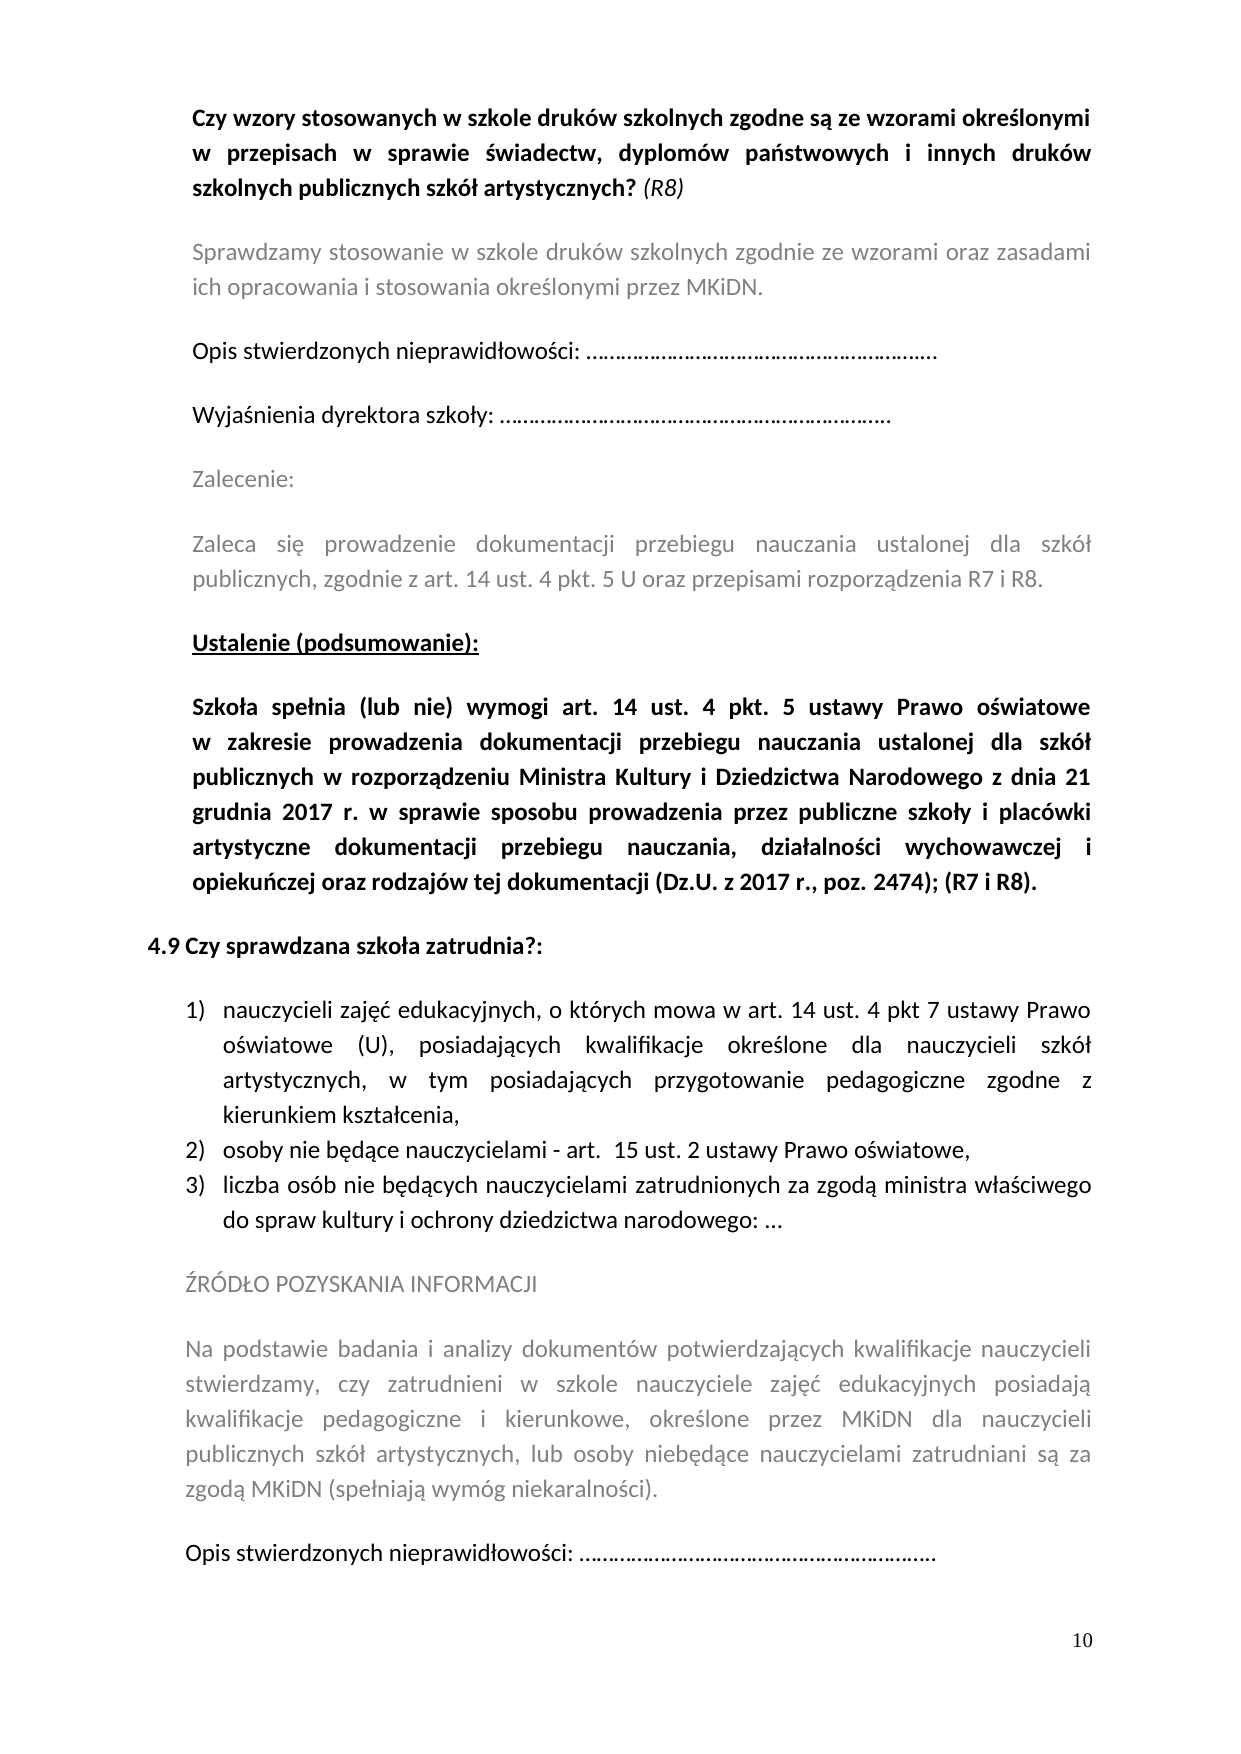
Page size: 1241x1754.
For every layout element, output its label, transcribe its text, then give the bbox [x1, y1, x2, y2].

list liczba osób nie będących nauczycielami zatrudnionych za zgodą ministra właściwego do spraw kultury i ochrony dziedzictwa narodowego: … [185, 1169, 1092, 1235]
list osoby nie będące nauczycielami - art. 15 ust. 2 ustawy Prawo oświatowe, [185, 1134, 1092, 1165]
text Opis stwierdzonych nieprawidłowości: ………………………………………………….… [192, 335, 1092, 366]
text Szkoła spełnia (lub nie) wymogi art. 14 ust. 4 pkt. 5 ustawy Prawo oświatowe w zakresie prowadzenia dokumentacji przebiegu nauczania ustalonej dla szkół publicznych w rozporządzeniu Ministra Kultury i Dziedzictwa Narodowego z dnia 21 grudnia 2017 r. w sprawie sposobu prowadzenia przez publiczne szkoły i placówki artystyczne dokumentacji przebiegu nauczania, działalności wychowawczej i opiekuńczej oraz rodzajów tej dokumentacji (Dz.U. z 2017 r., poz. 2474); (R7 i R8). [192, 691, 1092, 897]
list nauczycieli zajęć edukacyjnych, o których mowa w art. 14 ust. 4 pkt 7 ustawy Prawo oświatowe (U), posiadających kwalifikacje określone dla nauczycieli szkół artystycznych, w tym posiadających przygotowanie pedagogiczne zgodne z kierunkiem kształcenia, [185, 994, 1092, 1130]
text Zalecenie: [192, 463, 1092, 494]
text Ustalenie (podsumowanie): [192, 627, 1092, 657]
text Sprawdzamy stosowanie w szkole druków szkolnych zgodnie ze wzorami oraz zasadami ich opracowania i stosowania określonymi przez MKiDN. [192, 236, 1092, 302]
text Wyjaśnienia dyrektora szkoły: ………………………………………………………….. [192, 399, 1092, 430]
list Czy sprawdzana szkoła zatrudnia?: [148, 930, 1092, 961]
text Czy wzory stosowanych w szkole druków szkolnych zgodne są ze wzorami określonymi w przepisach w sprawie świadectw, dyplomów państwowych i innych druków szkolnych publicznych szkół artystycznych? (R8) [192, 102, 1092, 202]
text Na podstawie badania i analizy dokumentów potwierdzających kwalifikacje nauczycieli stwierdzamy, czy zatrudnieni w szkole nauczyciele zajęć edukacyjnych posiadają kwalifikacje pedagogiczne i kierunkowe, określone przez MKiDN dla nauczycieli publicznych szkół artystycznych, lub osoby niebędące nauczycielami zatrudniani są za zgodą MKiDN (spełniają wymóg niekaralności). [185, 1333, 1092, 1503]
text ŹRÓDŁO POZYSKANIA INFORMACJI [185, 1268, 1092, 1299]
text Zaleca się prowadzenie dokumentacji przebiegu nauczania ustalonej dla szkół publicznych, zgodnie z art. 14 ust. 4 pkt. 5 U oraz przepisami rozporządzenia R7 i R8. [192, 528, 1092, 593]
text Opis stwierdzonych nieprawidłowości: …………………………………………………….. [185, 1537, 1092, 1567]
